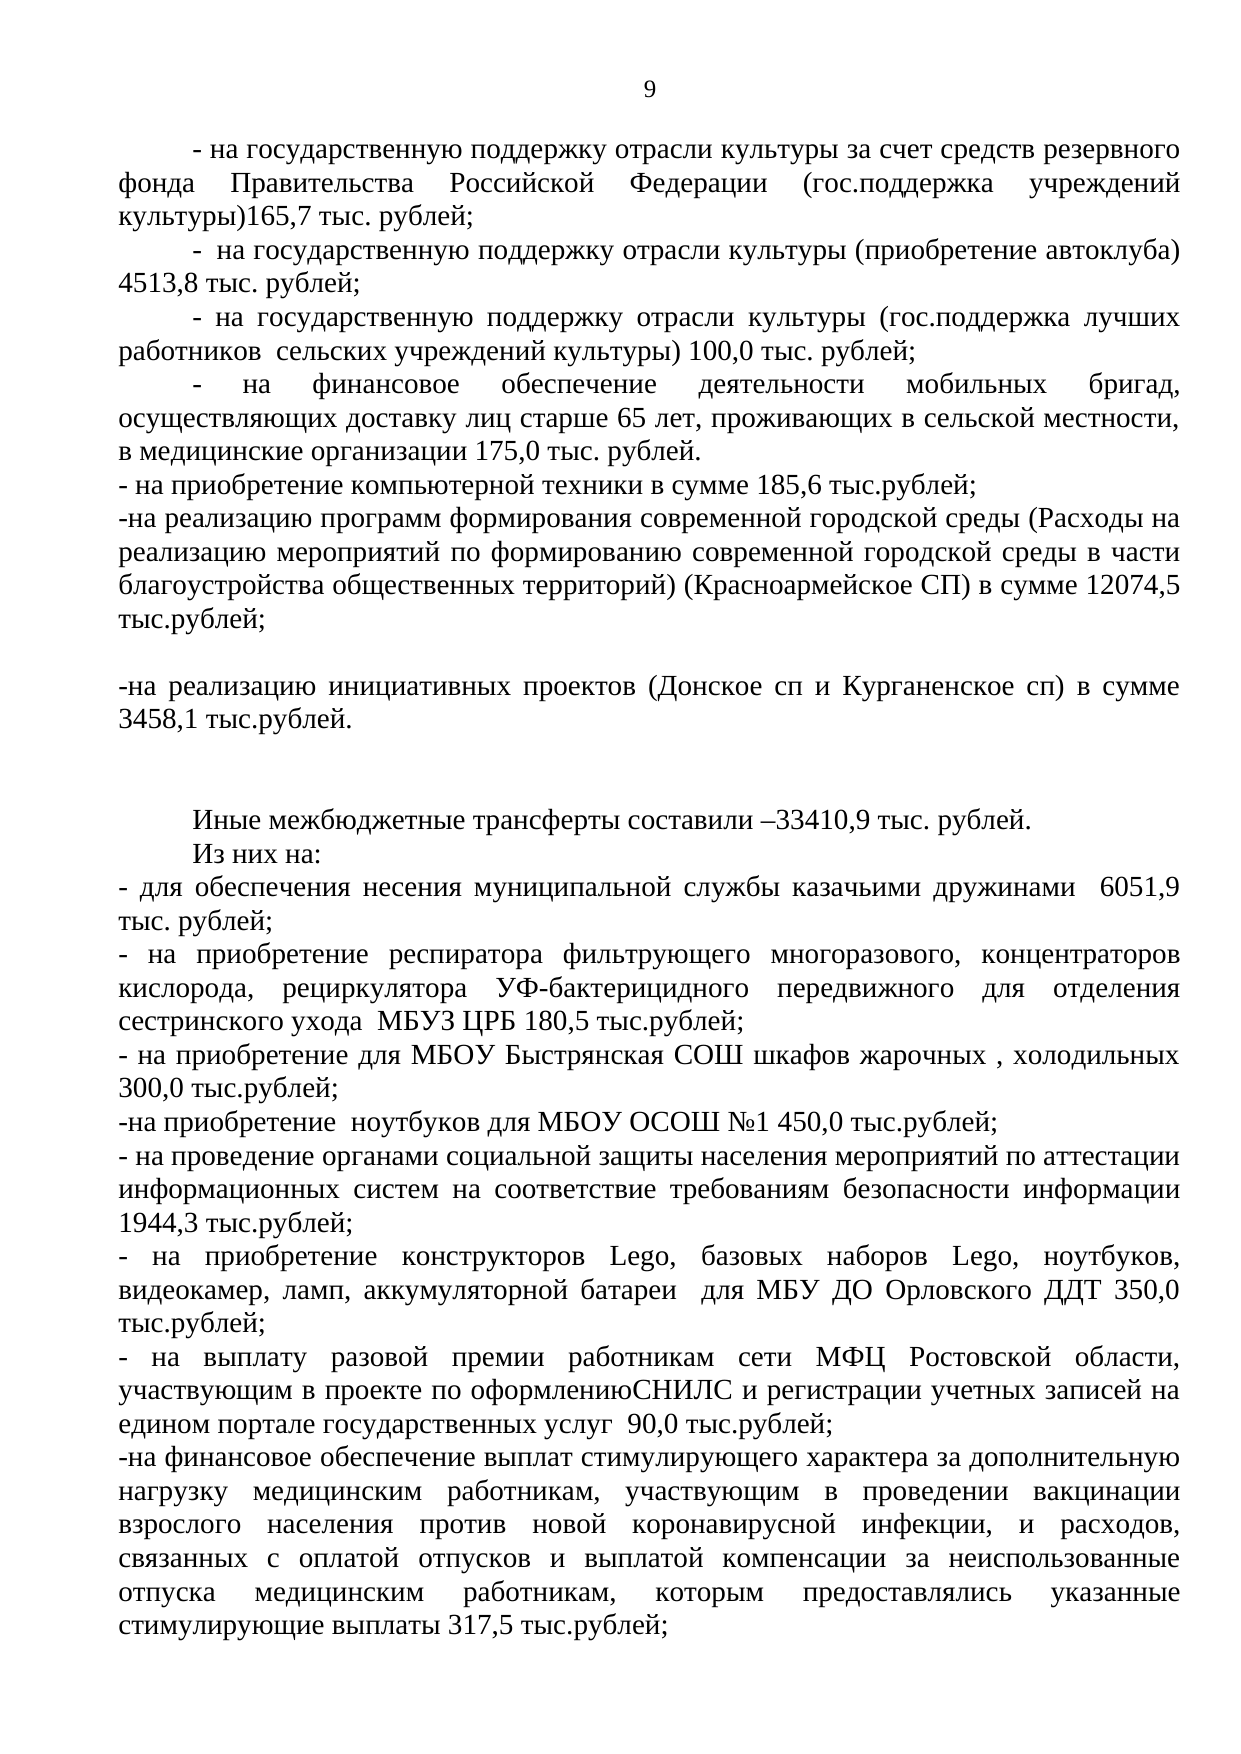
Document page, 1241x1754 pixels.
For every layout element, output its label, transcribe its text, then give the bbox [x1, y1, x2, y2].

text - для обеспечения несения муниципальной службы казачьими дружинами 6051,9 тыс. рублей; [118, 869, 1181, 936]
text Из них на: [118, 836, 1181, 869]
text Иные межбюджетные трансферты составили –33410,9 тыс. рублей. [118, 802, 1181, 836]
text - на выплату разовой премии работникам сети МФЦ Ростовской области, участвующим в проекте по оформлениюСНИЛС и регистрации учетных записей на едином портале государственных услуг 90,0 тыс.рублей; [118, 1339, 1181, 1439]
text -на реализацию инициативных проектов (Донское сп и Курганенское сп) в сумме 3458,1 тыс.рублей. [118, 668, 1181, 735]
text - на приобретение для МБОУ Быстрянская СОШ шкафов жарочных , холодильных 300,0 тыс.рублей; [118, 1037, 1181, 1104]
text - на государственную поддержку отрасли культуры за счет средств резервного фонда Правительства Российской Федерации (гос.поддержка учреждений культуры)165,7 тыс. рублей; [118, 131, 1181, 232]
text -на приобретение ноутбуков для МБОУ ОСОШ №1 450,0 тыс.рублей; [118, 1104, 1181, 1138]
text -на финансовое обеспечение выплат стимулирующего характера за дополнительную нагрузку медицинским работникам, участвующим в проведении вакцинации взрослого населения против новой коронавирусной инфекции, и расходов, связанных с оплатой отпусков и выплатой компенсации за неиспользованные отпуска медицинским работникам, которым предоставлялись указанные стимулирующие выплаты 317,5 тыс.рублей; [118, 1439, 1181, 1641]
text - на проведение органами социальной защиты населения мероприятий по аттестации информационных систем на соответствие требованиям безопасности информации 1944,3 тыс.рублей; [118, 1138, 1181, 1238]
text - на приобретение компьютерной техники в сумме 185,6 тыс.рублей; [118, 467, 1181, 500]
text - на государственную поддержку отрасли культуры (приобретение автоклуба) 4513,8 тыс. рублей; [118, 232, 1181, 299]
text -на реализацию программ формирования современной городской среды (Расходы на реализацию мероприятий по формированию современной городской среды в части благоустройства общественных территорий) (Красноармейское СП) в сумме 12074,5 тыс.рублей; [118, 500, 1181, 634]
text - на государственную поддержку отрасли культуры (гос.поддержка лучших работников сельских учреждений культуры) 100,0 тыс. рублей; [118, 299, 1181, 366]
text - на приобретение респиратора фильтрующего многоразового, концентраторов кислорода, рециркулятора УФ-бактерицидного передвижного для отделения сестринского ухода МБУЗ ЦРБ 180,5 тыс.рублей; [118, 936, 1181, 1037]
text - на приобретение конструкторов Lego, базовых наборов Lego, ноутбуков, видеокамер, ламп, аккумуляторной батареи для МБУ ДО Орловского ДДТ 350,0 тыс.рублей; [118, 1238, 1181, 1339]
text - на финансовое обеспечение деятельности мобильных бригад, осуществляющих доставку лиц старше 65 лет, проживающих в сельской местности, в медицинские организации 175,0 тыс. рублей. [118, 366, 1181, 467]
